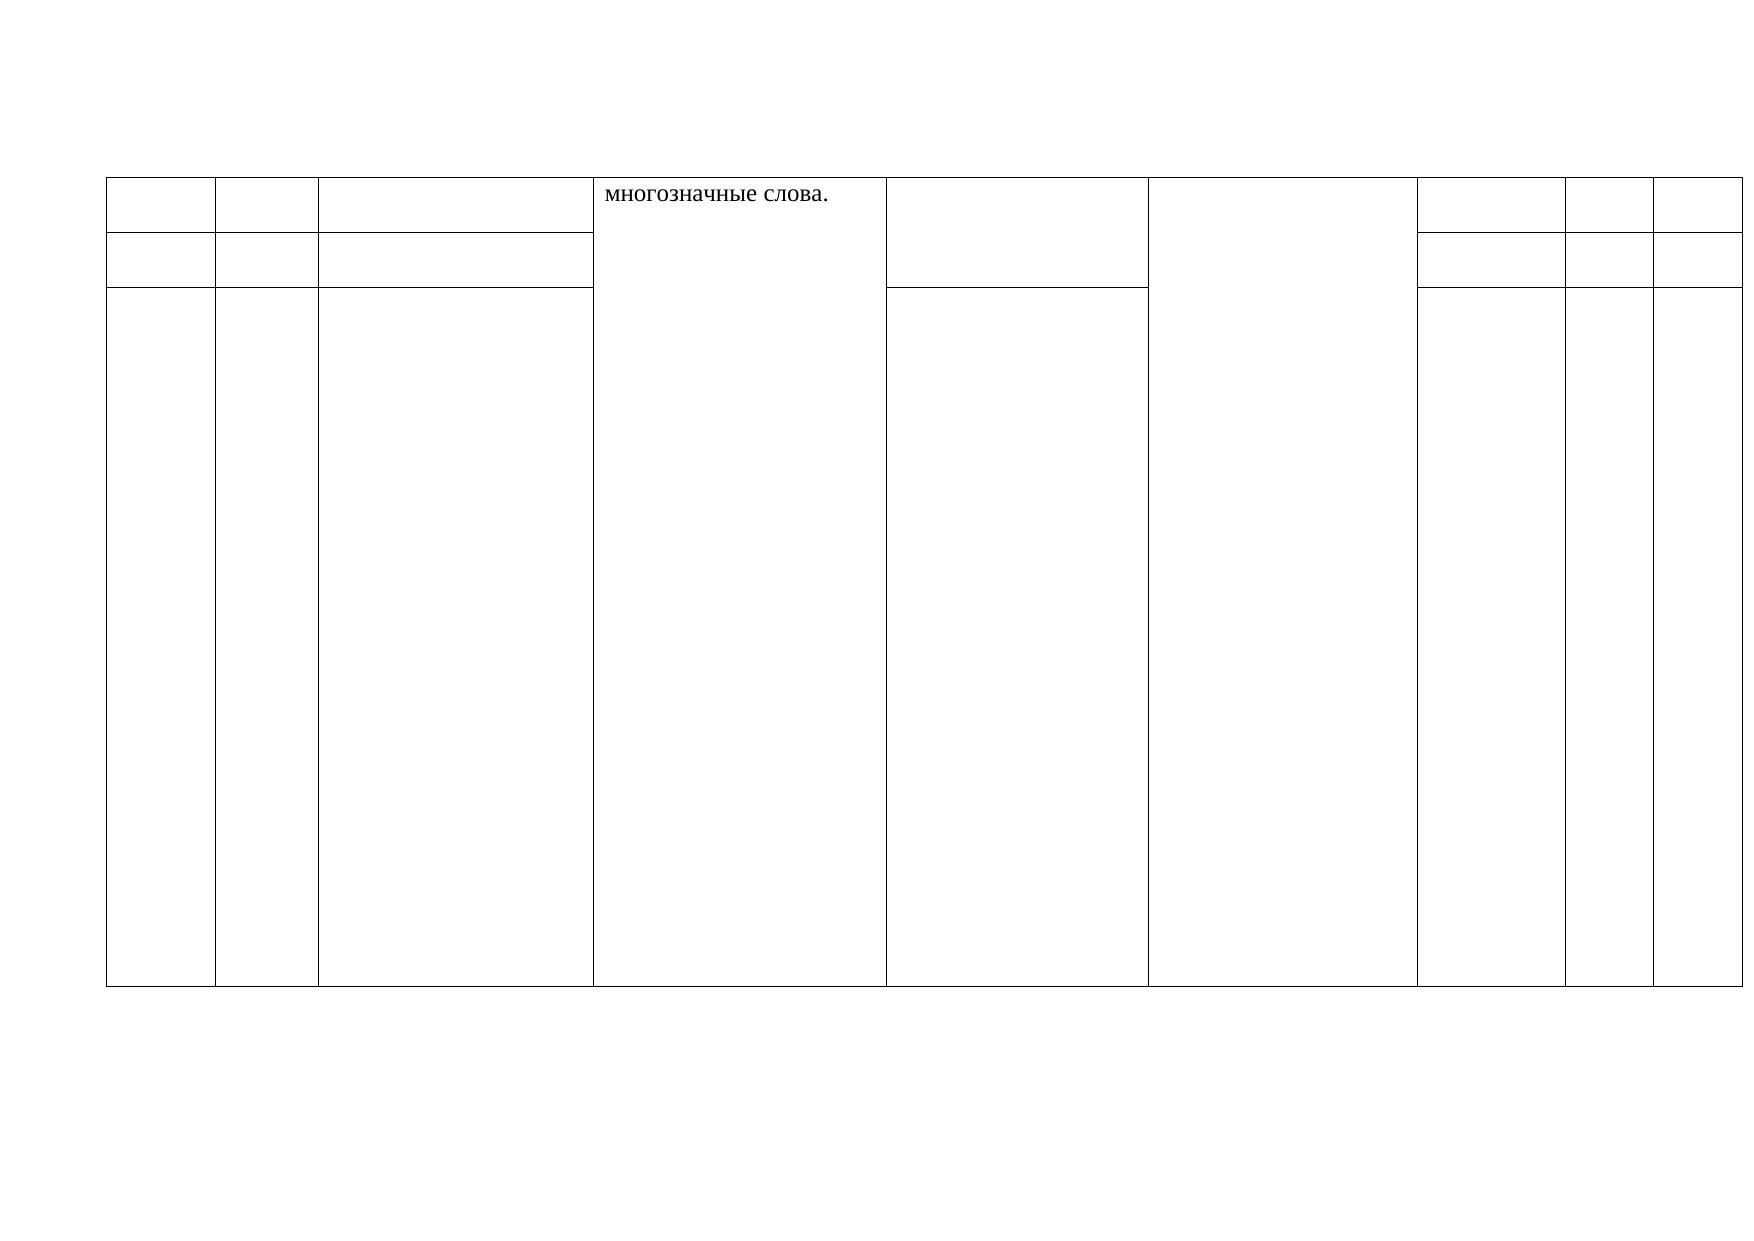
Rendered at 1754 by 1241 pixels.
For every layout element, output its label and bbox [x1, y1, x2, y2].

table_cell [1566, 178, 1653, 232]
table_cell [1418, 288, 1565, 986]
table_cell [887, 288, 1148, 986]
table_cell [319, 288, 593, 986]
table_cell [107, 288, 215, 986]
table_cell [107, 178, 215, 232]
table_cell [319, 233, 593, 287]
table_cell [1566, 288, 1653, 986]
table_cell [1654, 178, 1742, 232]
table_cell [1654, 288, 1742, 986]
table_cell [216, 288, 318, 986]
table_cell [216, 178, 318, 232]
table_cell [319, 178, 593, 232]
table_cell [107, 233, 215, 287]
table_cell [1566, 233, 1653, 287]
table_cell [1418, 233, 1565, 287]
table_cell [1654, 233, 1742, 287]
table_cell [1418, 178, 1565, 232]
table_cell [216, 233, 318, 287]
